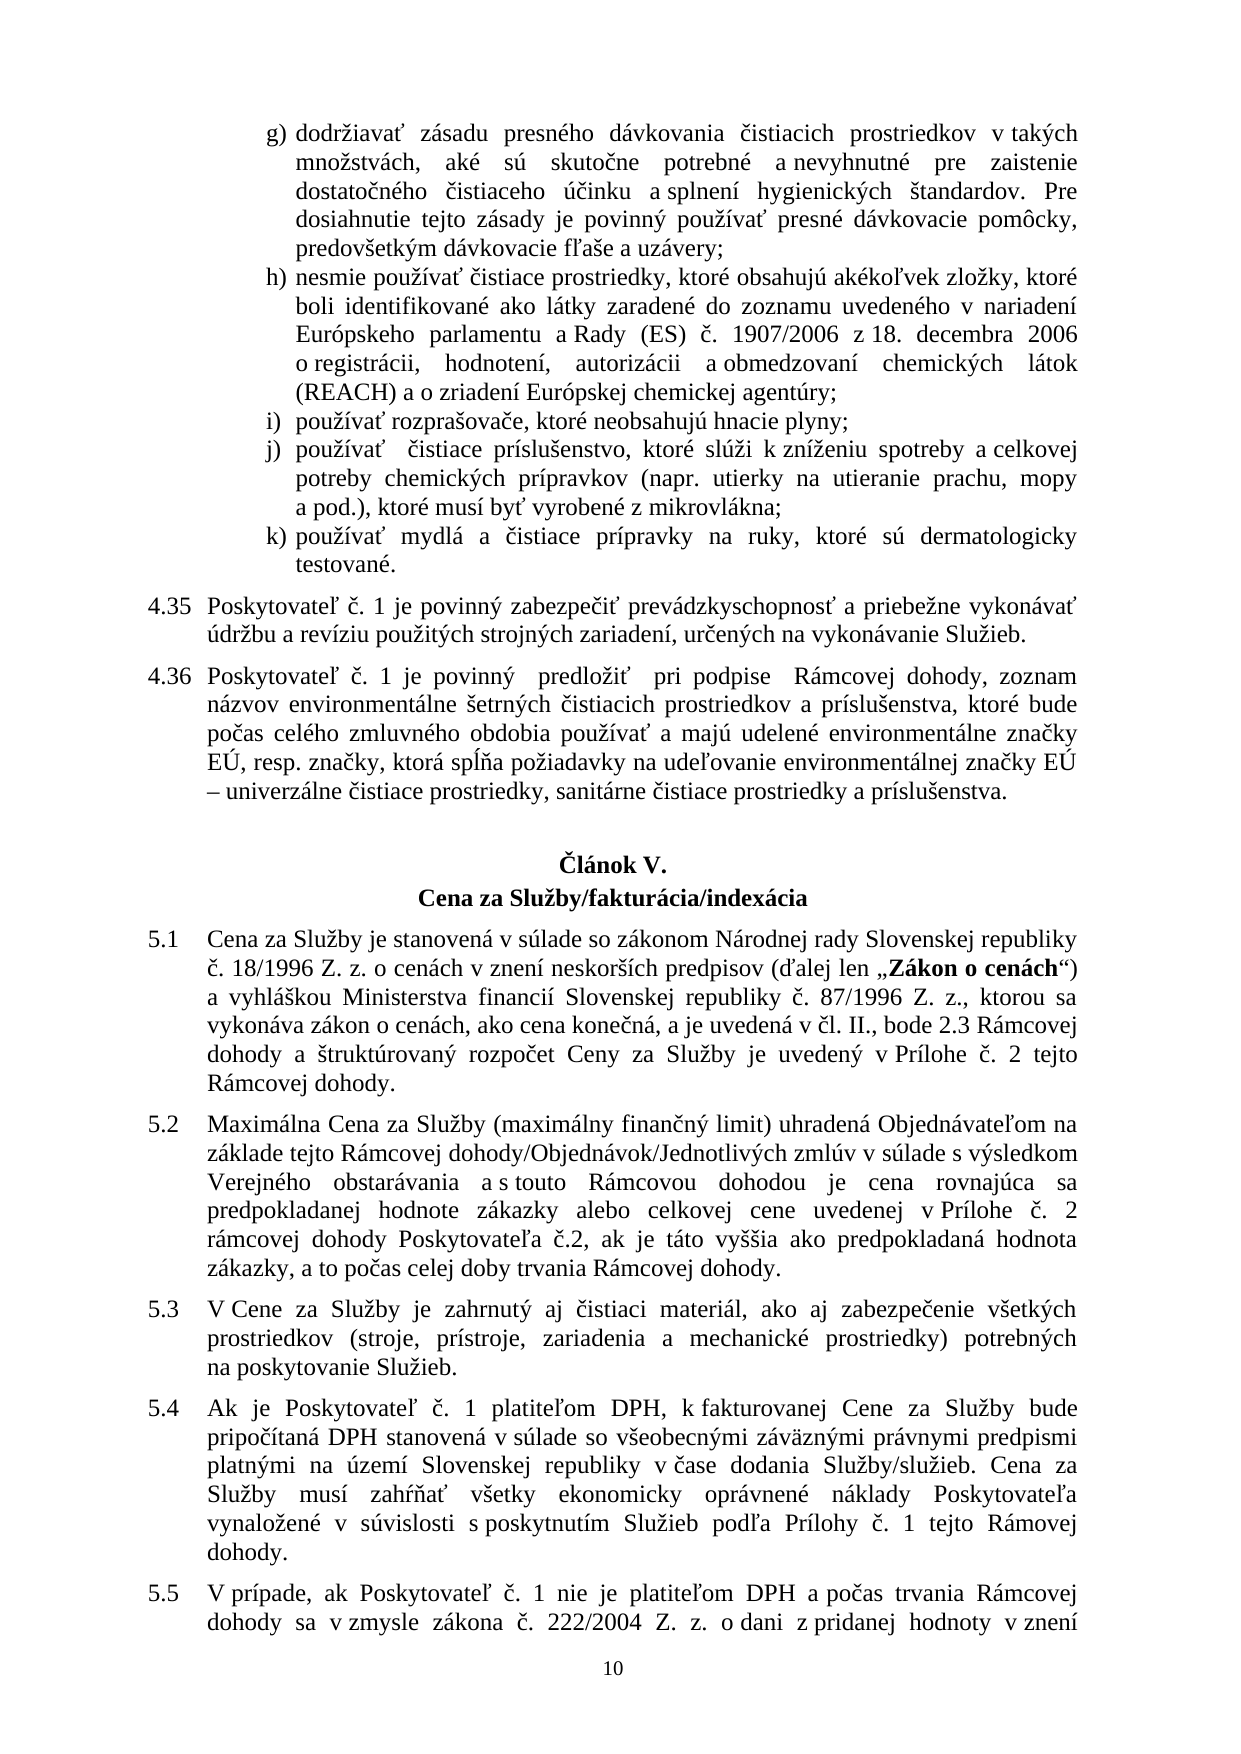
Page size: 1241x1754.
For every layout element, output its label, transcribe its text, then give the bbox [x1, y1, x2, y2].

list Maximálna Cena za Služby (maximálny finančný limit) uhradená Objednávateľom na základe tejto Rámcovej dohody/Objednávok/Jednotlivých zmlúv v súlade s výsledkom Verejného obstarávania a s touto Rámcovou dohodou je cena rovnajúca sa predpokladanej hodnote zákazky alebo celkovej cene uvedenej v Prílohe č. 2 rámcovej dohody Poskytovateľa č.2, ak je táto vyššia ako predpokladaná hodnota zákazky, a to počas celej doby trvania Rámcovej dohody. [148, 1109, 1078, 1282]
text Cena za Služby/fakturácia/indexácia [148, 883, 1078, 912]
list používať čistiace príslušenstvo, ktoré slúži k zníženiu spotreby a celkovej potreby chemických prípravkov (napr. utierky na utieranie prachu, mopy a pod.), ktoré musí byť vyrobené z mikrovlákna; [266, 434, 1078, 521]
text Článok V. [148, 850, 1078, 879]
list používať mydlá a čistiace prípravky na ruky, ktoré sú dermatologicky testované. [266, 521, 1078, 578]
list používať rozprašovače, ktoré neobsahujú hnacie plyny; [266, 406, 1078, 434]
list Cena za Služby je stanovená v súlade so zákonom Národnej rady Slovenskej republiky č. 18/1996 Z. z. o cenách v znení neskorších predpisov (ďalej len „Zákon o cenách“) a vyhláškou Ministerstva financií Slovenskej republiky č. 87/1996 Z. z., ktorou sa vykonáva zákon o cenách, ako cena konečná, a je uvedená v čl. II., bode 2.3 Rámcovej dohody a štruktúrovaný rozpočet Ceny za Služby je uvedený v Prílohe č. 2 tejto Rámcovej dohody. [148, 924, 1078, 1097]
list Ak je Poskytovateľ č. 1 platiteľom DPH, k fakturovanej Cene za Služby bude pripočítaná DPH stanovená v súlade so všeobecnými záväznými právnymi predpismi platnými na území Slovenskej republiky v čase dodania Služby/služieb. Cena za Služby musí zahŕňať všetky ekonomicky oprávnené náklady Poskytovateľa vynaložené v súvislosti s poskytnutím Služieb podľa Prílohy č. 1 tejto Rámovej dohody. [148, 1393, 1078, 1566]
list Poskytovateľ č. 1 je povinný predložiť pri podpise Rámcovej dohody, zoznam názvov environmentálne šetrných čistiacich prostriedkov a príslušenstva, ktoré bude počas celého zmluvného obdobia používať a majú udelené environmentálne značky EÚ, resp. značky, ktorá spĺňa požiadavky na udeľovanie environmentálnej značky EÚ – univerzálne čistiace prostriedky, sanitárne čistiace prostriedky a príslušenstva. [148, 661, 1078, 804]
list Poskytovateľ č. 1 je povinný zabezpečiť prevádzkyschopnosť a priebežne vykonávať údržbu a revíziu použitých strojných zariadení, určených na vykonávanie Služieb. [148, 591, 1078, 648]
list dodržiavať zásadu presného dávkovania čistiacich prostriedkov v takých množstvách, aké sú skutočne potrebné a nevyhnutné pre zaistenie dostatočného čistiaceho účinku a splnení hygienických štandardov. Pre dosiahnutie tejto zásady je povinný používať presné dávkovacie pomôcky, predovšetkým dávkovacie fľaše a uzávery; [266, 118, 1078, 262]
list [148, 1578, 1078, 1636]
list nesmie používať čistiace prostriedky, ktoré obsahujú akékoľvek zložky, ktoré boli identifikované ako látky zaradené do zoznamu uvedeného v nariadení Európskeho parlamentu a Rady (ES) č. 1907/2006 z 18. decembra 2006 o registrácii, hodnotení, autorizácii a obmedzovaní chemických látok (REACH) a o zriadení Európskej chemickej agentúry; [266, 262, 1078, 406]
list V Cene za Služby je zahrnutý aj čistiaci materiál, ako aj zabezpečenie všetkých prostriedkov (stroje, prístroje, zariadenia a mechanické prostriedky) potrebných na poskytovanie Služieb. [148, 1294, 1078, 1381]
